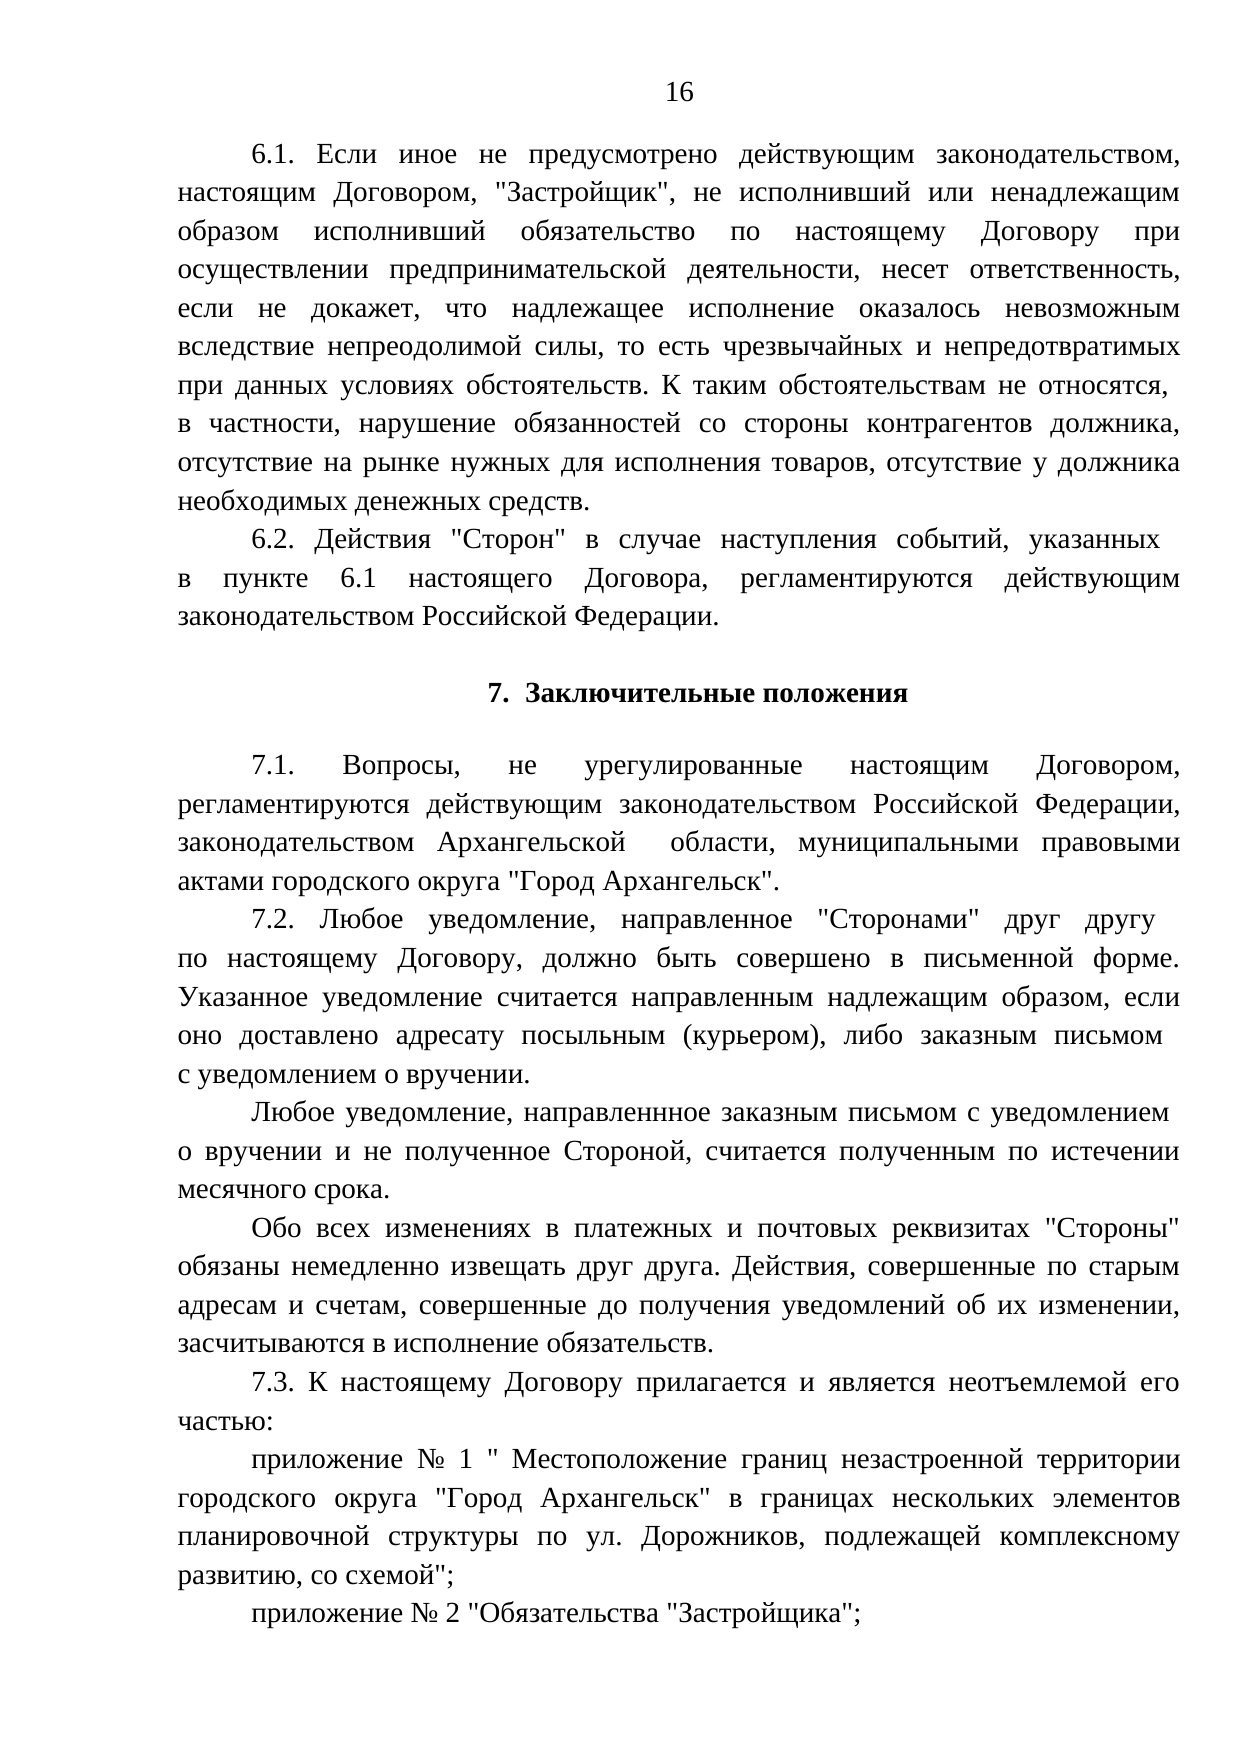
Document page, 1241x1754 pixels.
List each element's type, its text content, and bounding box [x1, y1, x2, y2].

text приложение № 1 " Местоположение границ незастроенной территории городского округа "Город Архангельск" в границах нескольких элементов планировочной структуры по ул. Дорожников, подлежащей комплексному развитию, со схемой"; [177, 1441, 1181, 1590]
text 6.2. Действия "Сторон" в случае наступления событий, указанных в пункте 6.1 настоящего Договора, регламентируются действующим законодательством Российской Федерации. [177, 521, 1181, 632]
text 7.1. Вопросы, не урегулированные настоящим Договором, регламентируются действующим законодательством Российской Федерации, законодательством Архангельской области, муниципальными правовыми актами городского округа "Город Архангельск". [177, 747, 1181, 897]
text 6.1. Если иное не предусмотрено действующим законодательством, настоящим Договором, "Застройщик", не исполнивший или ненадлежащим образом исполнивший обязательство по настоящему Договору при осуществлении предпринимательской деятельности, несет ответственность, если не докажет, что надлежащее исполнение оказалось невозможным вследствие непреодолимой силы, то есть чрезвычайных и непредотвратимых при данных условиях обстоятельств. К таким обстоятельствам не относятся, в частности, нарушение обязанностей со стороны контрагентов должника, отсутствие на рынке нужных для исполнения товаров, отсутствие у должника необходимых денежных средств. [177, 136, 1181, 516]
text Любое уведомление, направленнное заказным письмом с уведомлением о вручении и не полученное Стороной, считается полученным по истечении месячного срока. [177, 1094, 1181, 1205]
text приложение № 2 "Обязательства "Застройщика"; [177, 1595, 1181, 1629]
text 7.2. Любое уведомление, направленное "Сторонами" друг другу по настоящему Договору, должно быть совершено в письменной форме. Указанное уведомление считается направленным надлежащим образом, если оно доставлено адресату посыльным (курьером), либо заказным письмом с уведомлением о вручении. [177, 902, 1181, 1089]
text 7.3. К настоящему Договору прилагается и является неотъемлемой его частью: [177, 1364, 1181, 1436]
text Обо всех изменениях в платежных и почтовых реквизитах "Стороны" обязаны немедленно извещать друг друга. Действия, совершенные по старым адресам и счетам, совершенные до получения уведомлений об их изменении, засчитываются в исполнение обязательств. [177, 1210, 1181, 1359]
list Заключительные положения [215, 675, 1181, 709]
